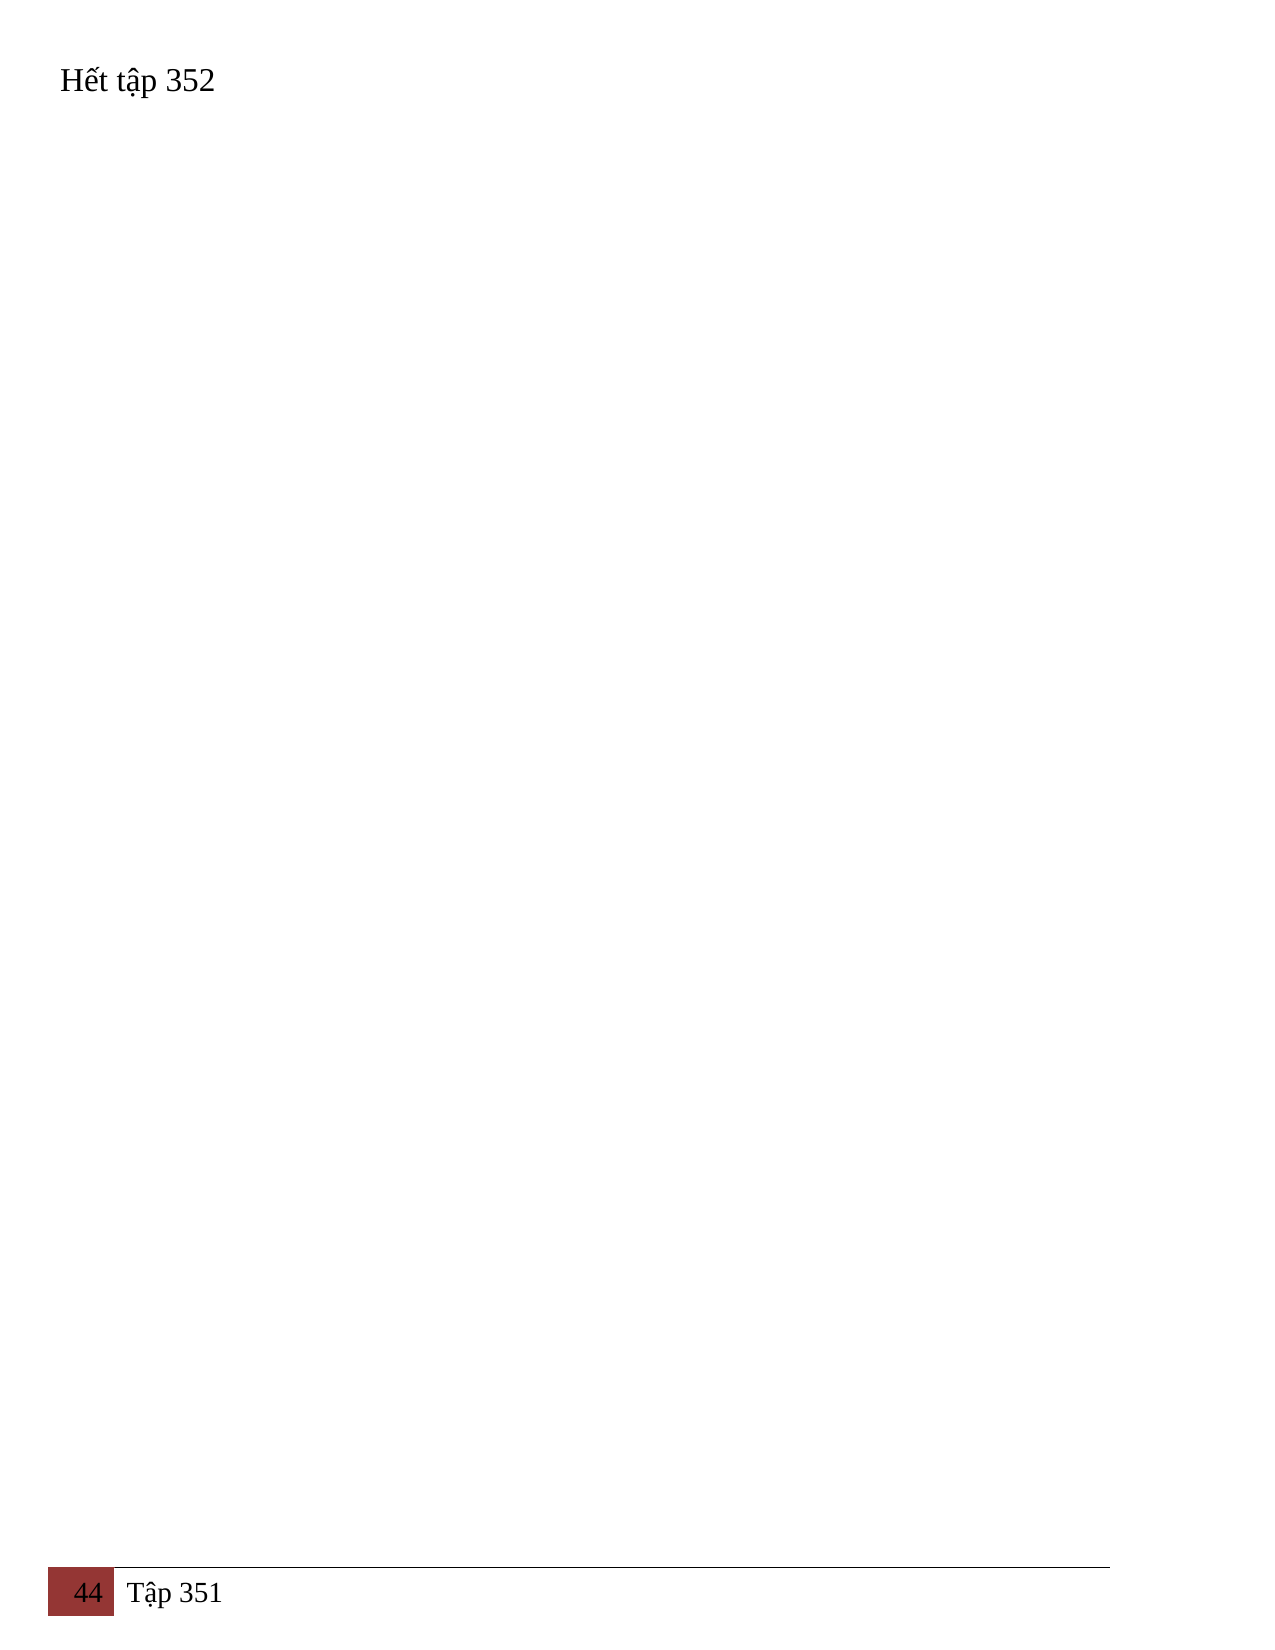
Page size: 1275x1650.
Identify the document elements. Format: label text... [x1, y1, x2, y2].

text Hết tập 352 [60, 60, 1155, 98]
